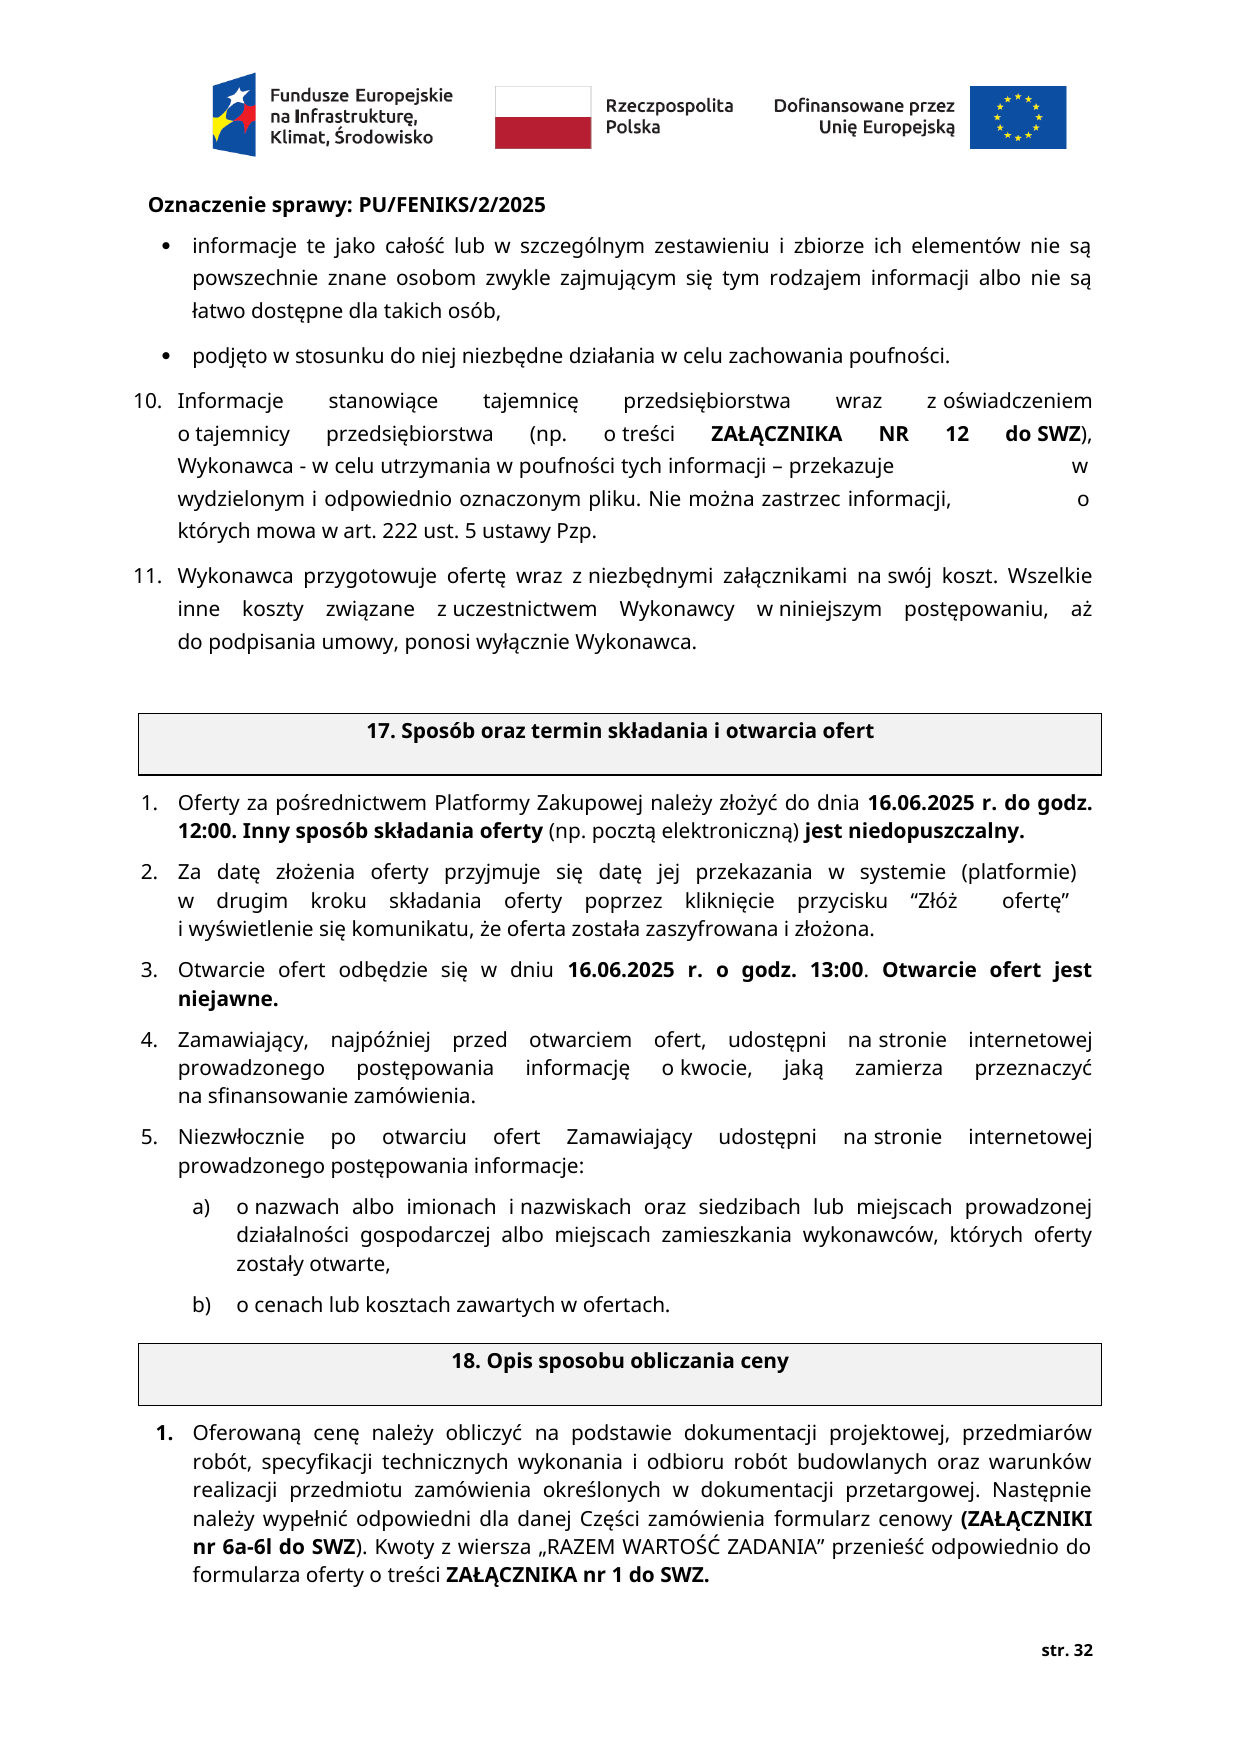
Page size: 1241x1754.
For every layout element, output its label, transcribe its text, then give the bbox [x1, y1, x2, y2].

picture [147, 55, 1093, 178]
list Oferty za pośrednictwem Platformy Zakupowej należy złożyć do dnia 16.06.2025 r. do godz. 12:00. Inny sposób składania oferty (np. pocztą elektroniczną) jest niedopuszczalny. [141, 788, 1093, 845]
list Wykonawca przygotowuje ofertę wraz z niezbędnymi załącznikami na swój koszt. Wszelkie inne koszty związane z uczestnictwem Wykonawcy w niniejszym postępowaniu, aż do podpisania umowy, ponosi wyłącznie Wykonawca. [133, 562, 1093, 655]
list Oferowaną cenę należy obliczyć na podstawie dokumentacji projektowej, przedmiarów robót, specyfikacji technicznych wykonania i odbioru robót budowlanych oraz warunków realizacji przedmiotu zamówienia określonych w dokumentacji przetargowej. Następnie należy wypełnić odpowiedni dla danej Części zamówienia formularz cenowy (ZAŁĄCZNIKI nr 6a-6l do SWZ). Kwoty z wiersza „RAZEM WARTOŚĆ ZADANIA” przenieść odpowiednio do formularza oferty o treści ZAŁĄCZNIKA nr 1 do SWZ. [155, 1418, 1093, 1589]
list Informacje stanowiące tajemnicę przedsiębiorstwa wraz z oświadczeniem o tajemnicy przedsiębiorstwa (np. o treści ZAŁĄCZNIKA NR 12 do SWZ), Wykonawca - w celu utrzymania w poufności tych informacji – przekazuje w wydzielonym i odpowiednio oznaczonym pliku. Nie można zastrzec informacji, o których mowa w art. 222 ust. 5 ustawy Pzp. [133, 386, 1093, 545]
list informacje te jako całość lub w szczególnym zestawieniu i zbiorze ich elementów nie są powszechnie znane osobom zwykle zajmującym się tym rodzajem informacji albo nie są łatwo dostępne dla takich osób, [162, 231, 1093, 324]
list Za datę złożenia oferty przyjmuje się datę jej przekazania w systemie (platformie) w drugim kroku składania oferty poprzez kliknięcie przycisku “Złóż ofertę” i wyświetlenie się komunikatu, że oferta została zaszyfrowana i złożona. [141, 857, 1093, 943]
list podjęto w stosunku do niej niezbędne działania w celu zachowania poufności. [162, 341, 1093, 369]
text 17. Sposób oraz termin składania i otwarcia ofert [139, 714, 1101, 774]
list Niezwłocznie po otwarciu ofert Zamawiający udostępni na stronie internetowej prowadzonego postępowania informacje: [141, 1122, 1093, 1179]
text a) o nazwach albo imionach i nazwiskach oraz siedzibach lub miejscach prowadzonej działalności gospodarczej albo miejscach zamieszkania wykonawców, których oferty zostały otwarte, [192, 1192, 1093, 1277]
text 18. Opis sposobu obliczania ceny [139, 1344, 1101, 1405]
list Zamawiający, najpóźniej przed otwarciem ofert, udostępni na stronie internetowej prowadzonego postępowania informację o kwocie, jaką zamierza przeznaczyć na sfinansowanie zamówienia. [141, 1025, 1093, 1110]
list Otwarcie ofert odbędzie się w dniu 16.06.2025 r. o godz. 13:00. Otwarcie ofert jest niejawne. [141, 955, 1093, 1012]
text b) o cenach lub kosztach zawartych w ofertach. [192, 1290, 1093, 1318]
